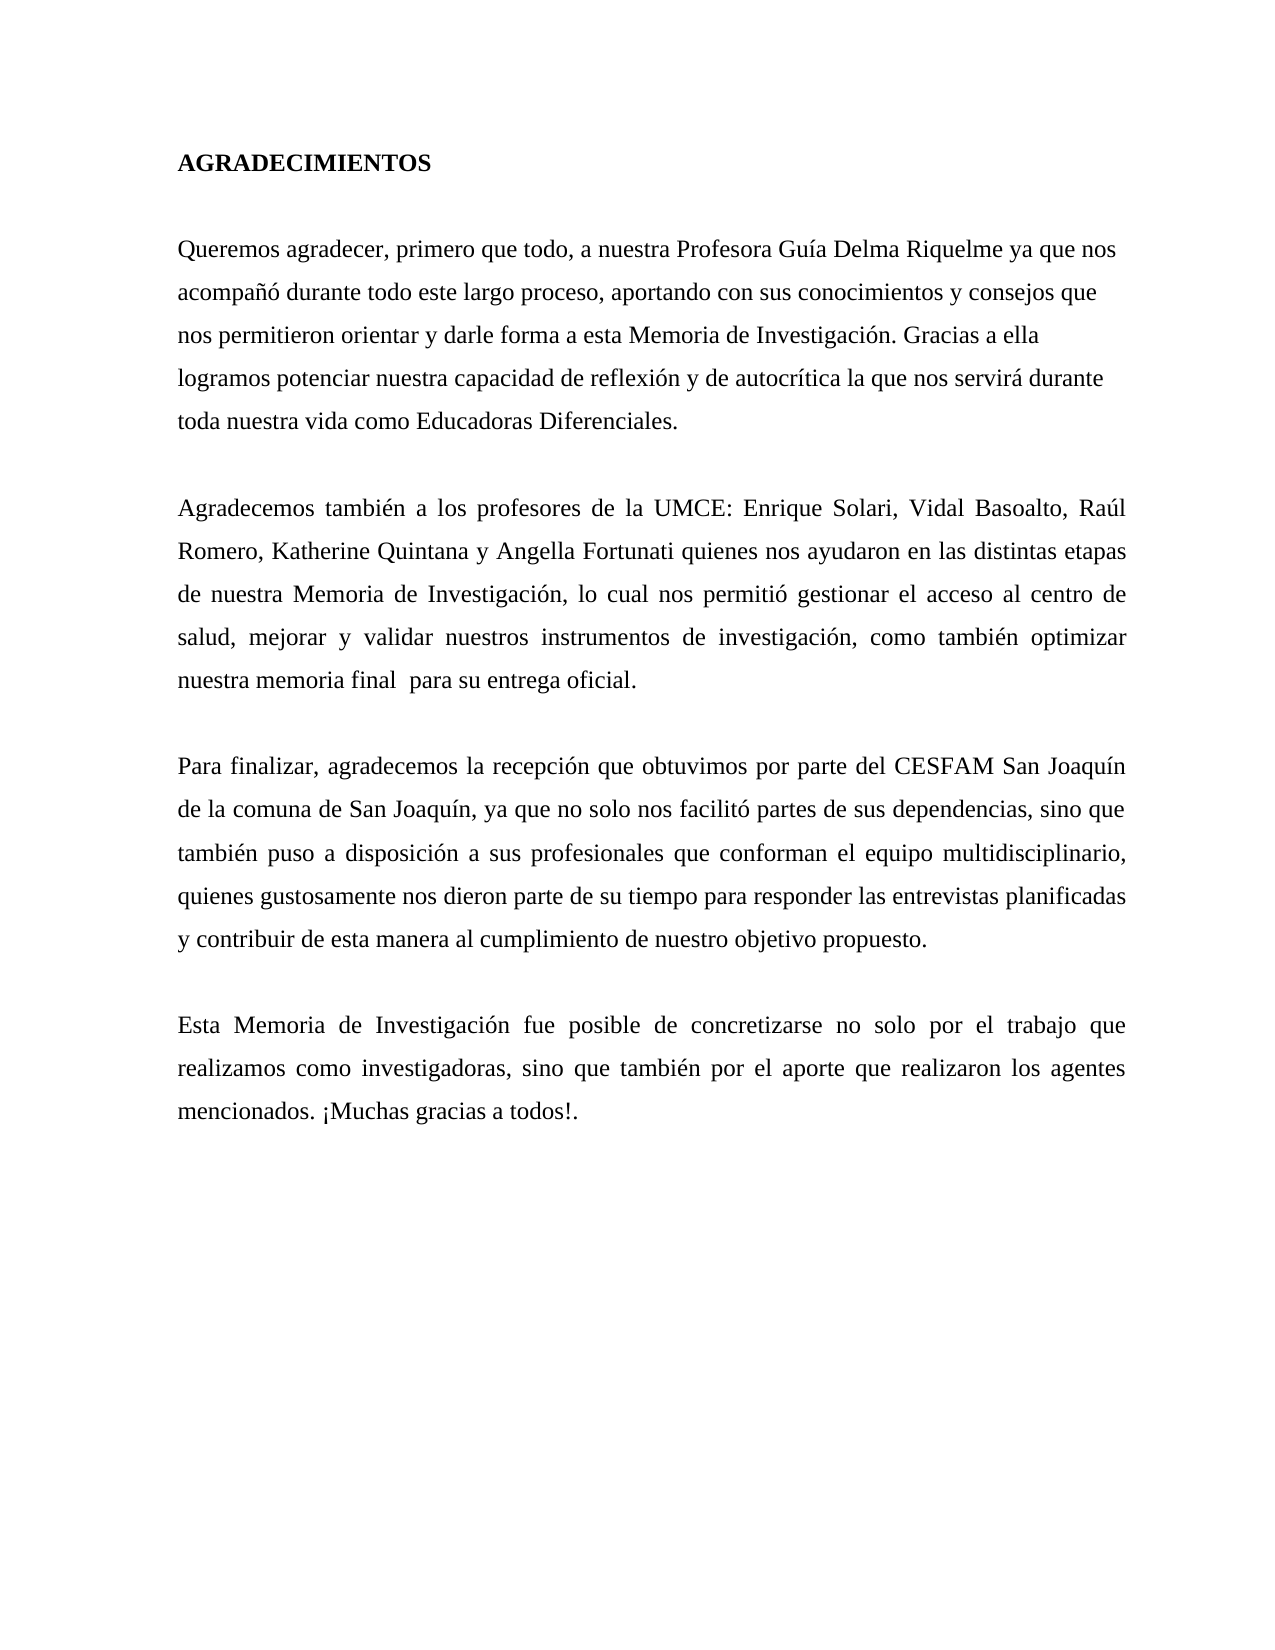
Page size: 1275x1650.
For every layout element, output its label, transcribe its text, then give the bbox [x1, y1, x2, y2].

text AGRADECIMIENTOS [177, 148, 1127, 176]
text Agradecemos también a los profesores de la UMCE: Enrique Solari, Vidal Basoalto, Raúl Romero, Katherine Quintana y Angella Fortunati quienes nos ayudaron en las distintas etapas de nuestra Memoria de Investigación, lo cual nos permitió gestionar el acceso al centro de salud, mejorar y validar nuestros instrumentos de investigación, como también optimizar nuestra memoria final para su entrega oficial. [177, 493, 1127, 694]
text Para finalizar, agradecemos la recepción que obtuvimos por parte del CESFAM San Joaquín de la comuna de San Joaquín, ya que no solo nos facilitó partes de sus dependencias, sino que también puso a disposición a sus profesionales que conforman el equipo multidisciplinario, quienes gustosamente nos dieron parte de su tiempo para responder las entrevistas planificadas y contribuir de esta manera al cumplimiento de nuestro objetivo propuesto. [177, 751, 1127, 953]
text Esta Memoria de Investigación fue posible de concretizarse no solo por el trabajo que realizamos como investigadoras, sino que también por el aporte que realizaron los agentes mencionados. ¡Muchas gracias a todos!. [177, 1010, 1127, 1125]
text Queremos agradecer, primero que todo, a nuestra Profesora Guía Delma Riquelme ya que nos acompañó durante todo este largo proceso, aportando con sus conocimientos y consejos que nos permitieron orientar y darle forma a esta Memoria de Investigación. Gracias a ella logramos potenciar nuestra capacidad de reflexión y de autocrítica la que nos servirá durante toda nuestra vida como Educadoras Diferenciales. [177, 234, 1127, 435]
